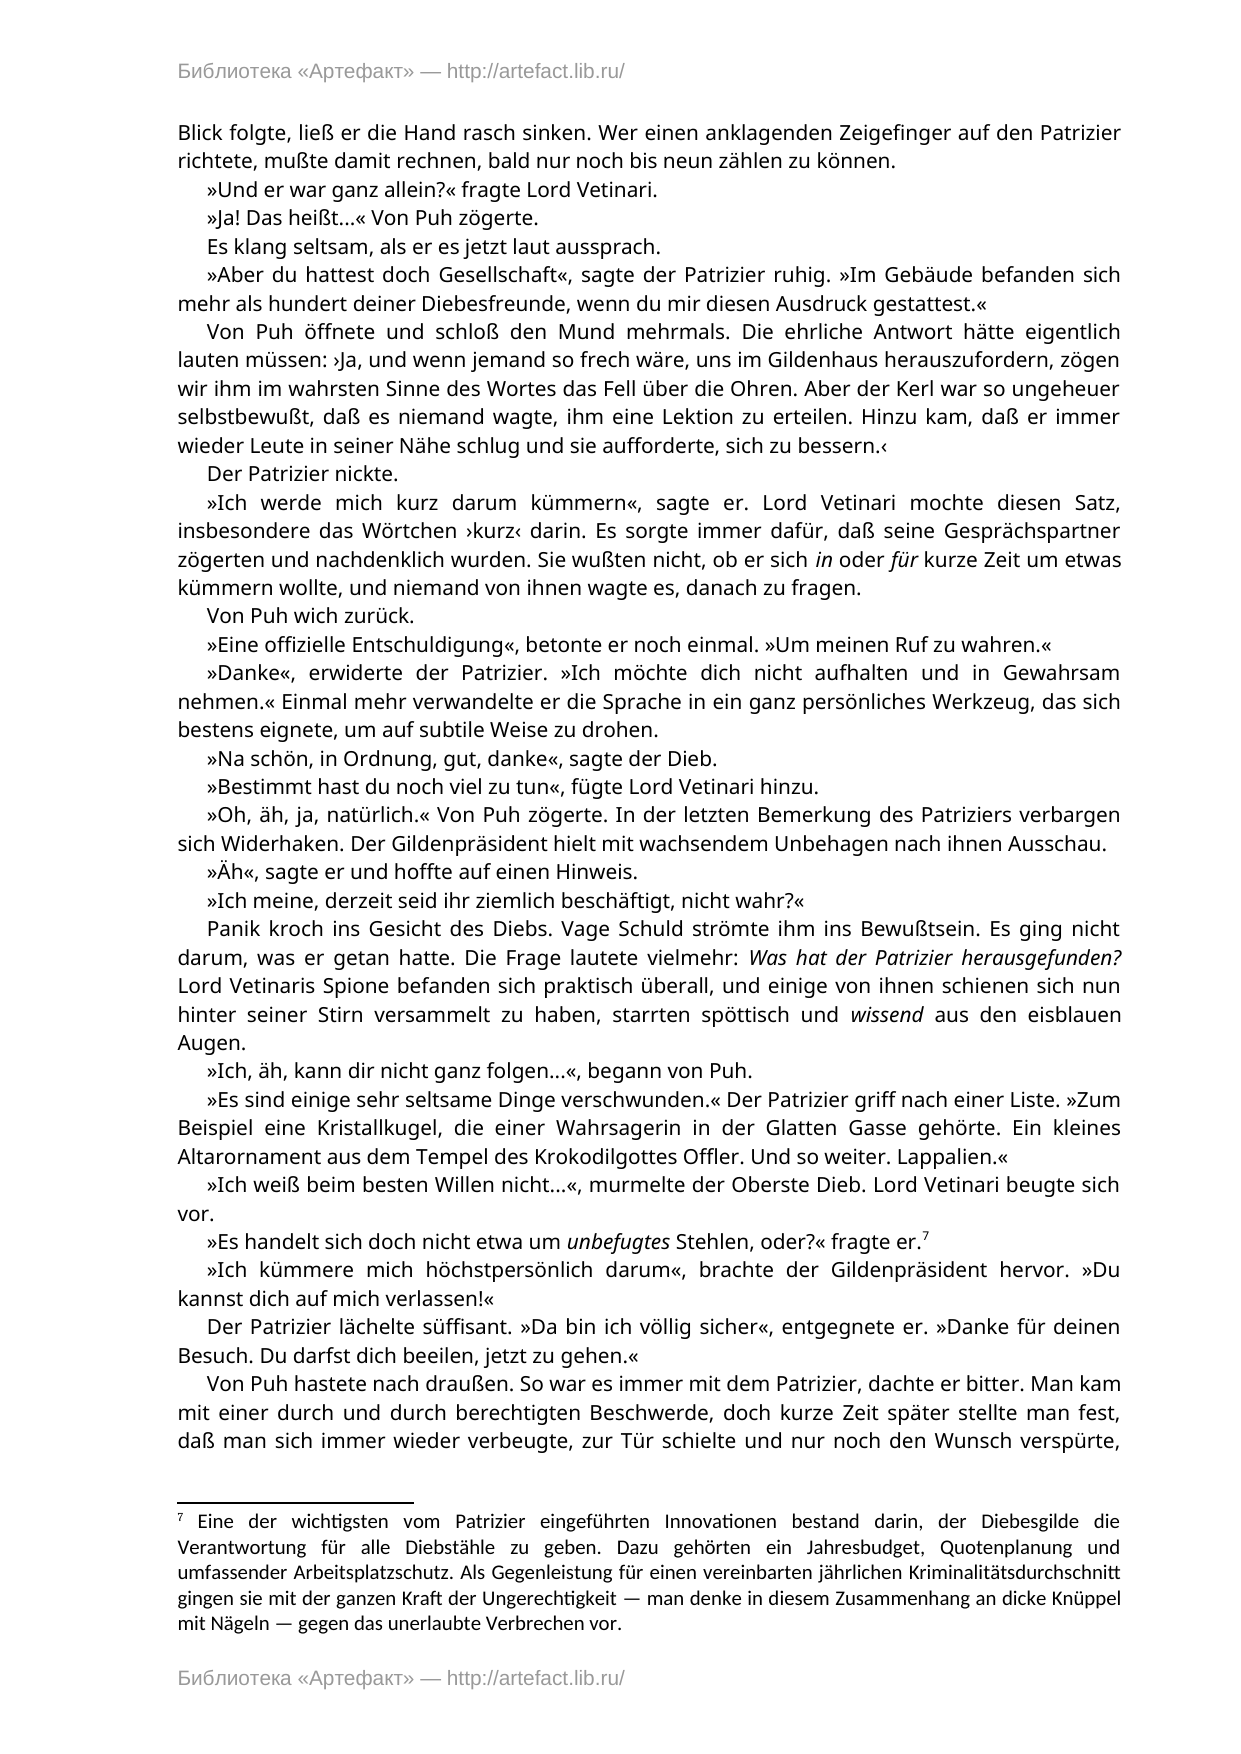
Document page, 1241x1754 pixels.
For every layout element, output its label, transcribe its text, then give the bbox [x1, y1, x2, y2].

text »Ich werde mich kurz darum kümmern«, sagte er. Lord Vetinari mochte diesen Satz, insbesondere das Wörtchen ›kurz‹ darin. Es sorgte immer dafür, daß seine Gesprächspartner zögerten und nachdenklich wurden. Sie wußten nicht, ob er sich in oder für kurze Zeit um etwas kümmern wollte, und niemand von ihnen wagte es, danach zu fragen. [177, 488, 1122, 602]
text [177, 118, 1122, 175]
text »Ich weiß beim besten Willen nicht...«, murmelte der Oberste Dieb. Lord Vetinari beugte sich vor. [177, 1170, 1122, 1227]
text Von Puh öffnete und schloß den Mund mehrmals. Die ehrliche Antwort hätte eigentlich lauten müssen: ›Ja, und wenn jemand so frech wäre, uns im Gildenhaus herauszufordern, zögen wir ihm im wahrsten Sinne des Wortes das Fell über die Ohren. Aber der Kerl war so ungeheuer selbstbewußt, daß es niemand wagte, ihm eine Lektion zu erteilen. Hinzu kam, daß er immer wieder Leute in seiner Nähe schlug und sie aufforderte, sich zu bessern.‹ [177, 317, 1122, 459]
text »Äh«, sagte er und hoffte auf einen Hinweis. [177, 857, 1122, 886]
text »Danke«, erwiderte der Patrizier. »Ich möchte dich nicht aufhalten und in Gewahrsam nehmen.« Einmal mehr verwandelte er die Sprache in ein ganz persönliches Werkzeug, das sich bestens eignete, um auf subtile Weise zu drohen. [177, 658, 1122, 744]
text Panik kroch ins Gesicht des Diebs. Vage Schuld strömte ihm ins Bewußtsein. Es ging nicht darum, was er getan hatte. Die Frage lautete vielmehr: Was hat der Patrizier herausgefunden? Lord Vetinaris Spione befanden sich praktisch überall, und einige von ihnen schienen sich nun hinter seiner Stirn versammelt zu haben, starrten spöttisch und wissend aus den eisblauen Augen. [177, 914, 1122, 1057]
text Es klang seltsam, als er es jetzt laut aussprach. [177, 232, 1122, 260]
text »Eine offizielle Entschuldigung«, betonte er noch einmal. »Um meinen Ruf zu wahren.« [177, 630, 1122, 658]
text »Ich, äh, kann dir nicht ganz folgen...«, begann von Puh. [177, 1057, 1122, 1085]
text »Es sind einige sehr seltsame Dinge verschwunden.« Der Patrizier griff nach einer Liste. »Zum Beispiel eine Kristallkugel, die einer Wahrsagerin in der Glatten Gasse gehörte. Ein kleines Altarornament aus dem Tempel des Krokodilgottes Offler. Und so weiter. Lappalien.« [177, 1085, 1122, 1170]
text »Es handelt sich doch nicht etwa um unbefugtes Stehlen, oder?« fragte er. [177, 1227, 1122, 1256]
text »Ich meine, derzeit seid ihr ziemlich beschäftigt, nicht wahr?« [177, 886, 1122, 914]
text »Oh, äh, ja, natürlich.« Von Puh zögerte. In der letzten Bemerkung des Patriziers verbargen sich Widerhaken. Der Gildenpräsident hielt mit wachsendem Unbehagen nach ihnen Ausschau. [177, 801, 1122, 857]
text Der Patrizier nickte. [177, 459, 1122, 488]
text Von Puh wich zurück. [177, 602, 1122, 630]
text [177, 1369, 1122, 1455]
text »Bestimmt hast du noch viel zu tun«, fügte Lord Vetinari hinzu. [177, 772, 1122, 801]
text Der Patrizier lächelte süffisant. »Da bin ich völlig sicher«, entgegnete er. »Danke für deinen Besuch. Du darfst dich beeilen, jetzt zu gehen.« [177, 1312, 1122, 1369]
text »Na schön, in Ordnung, gut, danke«, sagte der Dieb. [177, 744, 1122, 772]
text »Und er war ganz allein?« fragte Lord Vetinari. [177, 175, 1122, 203]
text »Ich kümmere mich höchstpersönlich darum«, brachte der Gildenpräsident hervor. »Du kannst dich auf mich verlassen!« [177, 1256, 1122, 1312]
text »Aber du hattest doch Gesellschaft«, sagte der Patrizier ruhig. »Im Gebäude befanden sich mehr als hundert deiner Diebesfreunde, wenn du mir diesen Ausdruck gestattest.« [177, 260, 1122, 317]
text »Ja! Das heißt...« Von Puh zögerte. [177, 203, 1122, 232]
